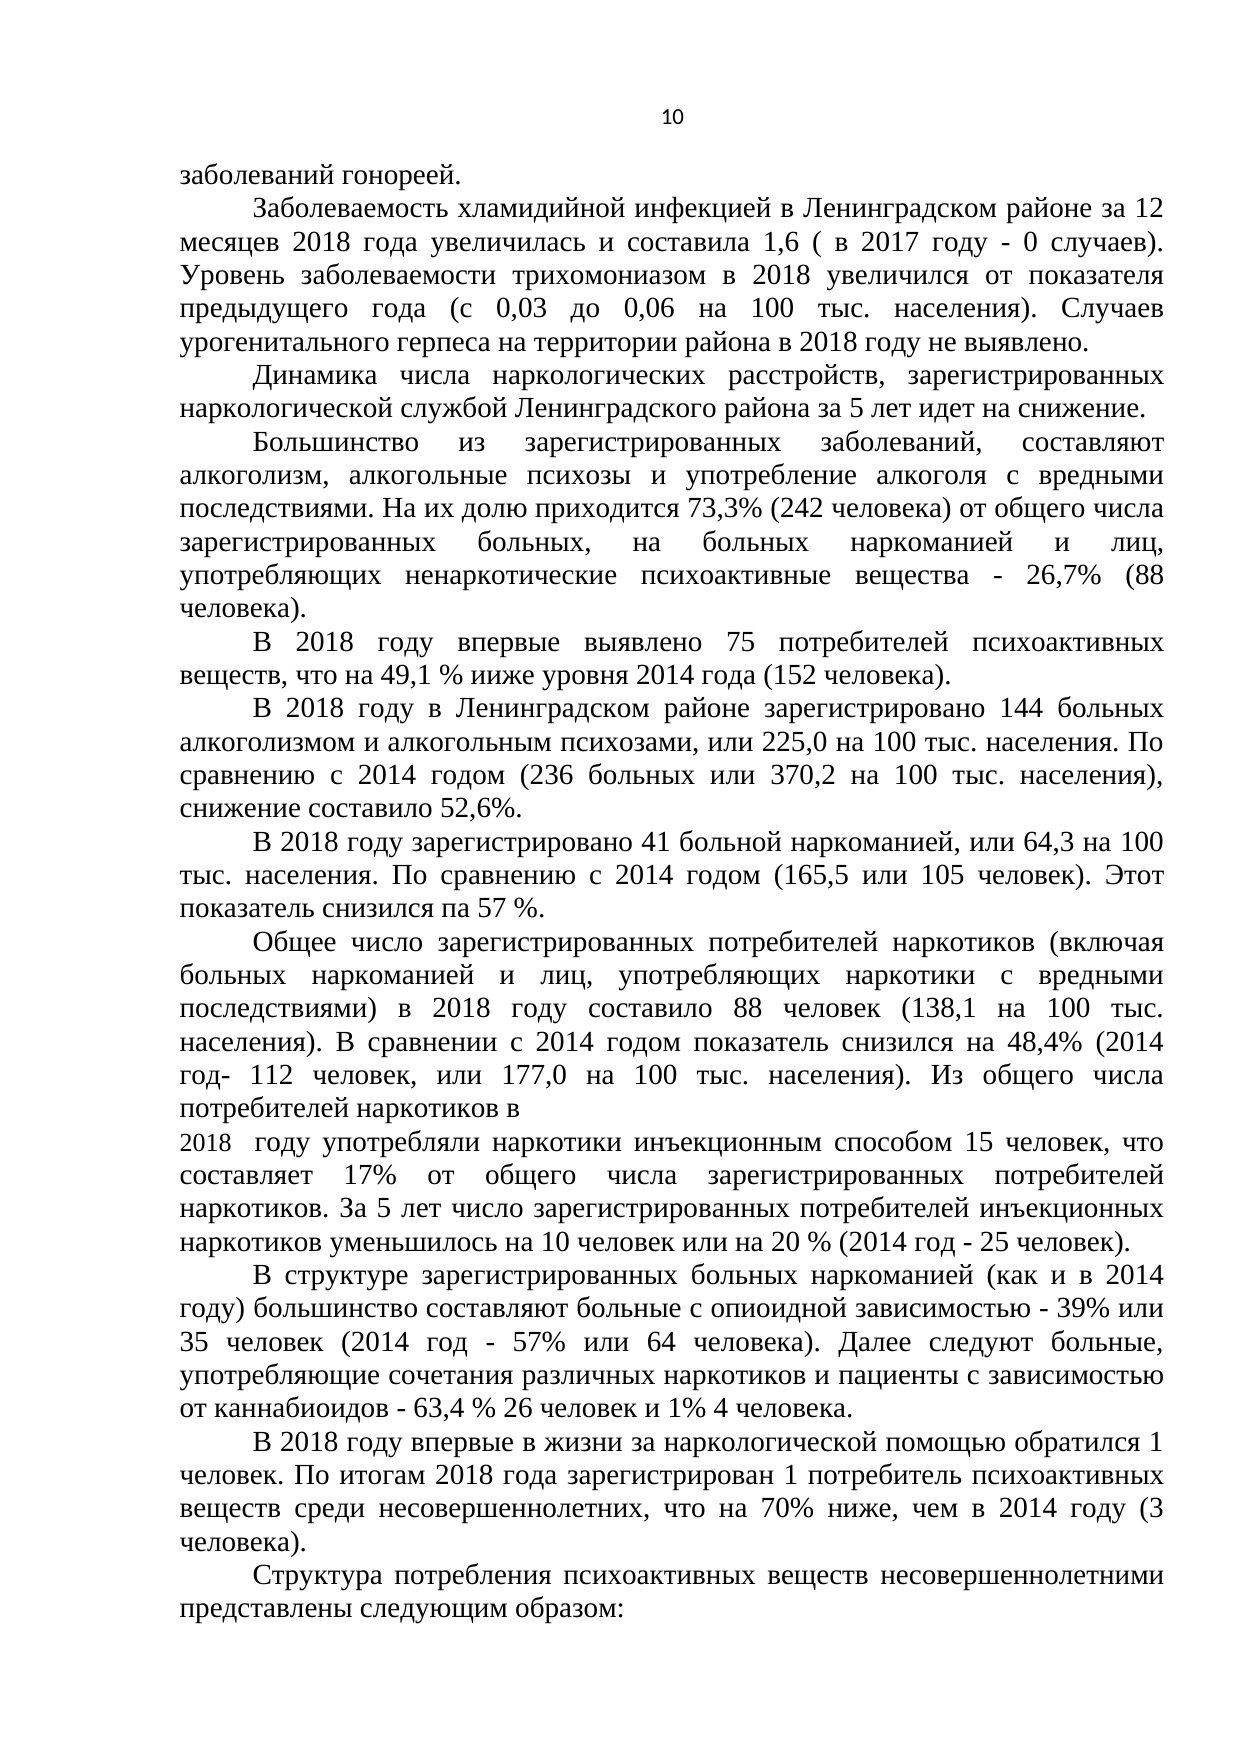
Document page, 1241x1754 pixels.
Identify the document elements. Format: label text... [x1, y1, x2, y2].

text Заболеваемость хламидийной инфекцией в Ленинградском районе за 12 месяцев 2018 года увеличилась и составила 1,6 ( в 2017 году - 0 случаев). Уровень заболеваемости трихомониазом в 2018 увеличился от показателя предыдущего года (с 0,03 до 0,06 на 100 тыс. населения). Случаев урогенитального герпеса на территории района в 2018 году не выявлено. [179, 191, 1165, 358]
text В 2018 году впервые выявлено 75 потребителей психоактивных веществ, что на 49,1 % ииже уровня 2014 года (152 человека). [179, 624, 1165, 691]
text Большинство из зарегистрированных заболеваний, составляют алкоголизм, алкогольные психозы и употребление алкоголя с вредными последствиями. На их долю приходится 73,3% (242 человека) от общего числа зарегистрированных больных, на больных наркоманией и лиц, употребляющих ненаркотические психоактивные вещества - 26,7% (88 человека). [179, 424, 1165, 624]
text Общее число зарегистрированных потребителей наркотиков (включая больных наркоманией и лиц, употребляющих наркотики с вредными последствиями) в 2018 году составило 88 человек (138,1 на 100 тыс. населения). В сравнении с 2014 годом показатель снизился на 48,4% (2014 год- 112 человек, или 177,0 на 100 тыс. населения). Из общего числа потребителей наркотиков в [179, 924, 1165, 1124]
text Динамика числа наркологических расстройств, зарегистрированных наркологической службой Ленинградского района за 5 лет идет на снижение. [179, 358, 1165, 424]
text В 2018 году зарегистрировано 41 больной наркоманией, или 64,3 на 100 тыс. населения. По сравнению с 2014 годом (165,5 или 105 человек). Этот показатель снизился па 57 %. [179, 824, 1165, 924]
text В 2018 году в Ленинградском районе зарегистрировано 144 больных алкоголизмом и алкогольным психозами, или 225,0 на 100 тыс. населения. По сравнению с 2014 годом (236 больных или 370,2 на 100 тыс. населения), снижение составило 52,6%. [179, 691, 1165, 824]
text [179, 158, 1165, 191]
text В 2018 году впервые в жизни за наркологической помощью обратился 1 человек. По итогам 2018 года зарегистрирован 1 потребитель психоактивных веществ среди несовершеннолетних, что на 70% ниже, чем в 2014 году (3 человека). [179, 1424, 1165, 1558]
text В структуре зарегистрированных больных наркоманией (как и в 2014 году) большинство составляют больные с опиоидной зависимостью - 39% или 35 человек (2014 год - 57% или 64 человека). Далее следуют больные, употребляющие сочетания различных наркотиков и пациенты с зависимостью от каннабиоидов - 63,4 % 26 человек и 1% 4 человека. [179, 1258, 1165, 1424]
list году употребляли наркотики инъекционным способом 15 человек, что составляет 17% от общего числа зарегистрированных потребителей наркотиков. За 5 лет число зарегистрированных потребителей инъекционных наркотиков уменьшилось на 10 человек или на 20 % (2014 год - 25 человек). [179, 1124, 1165, 1258]
text Структура потребления психоактивных веществ несовершеннолетними представлены следующим образом: [179, 1558, 1165, 1624]
